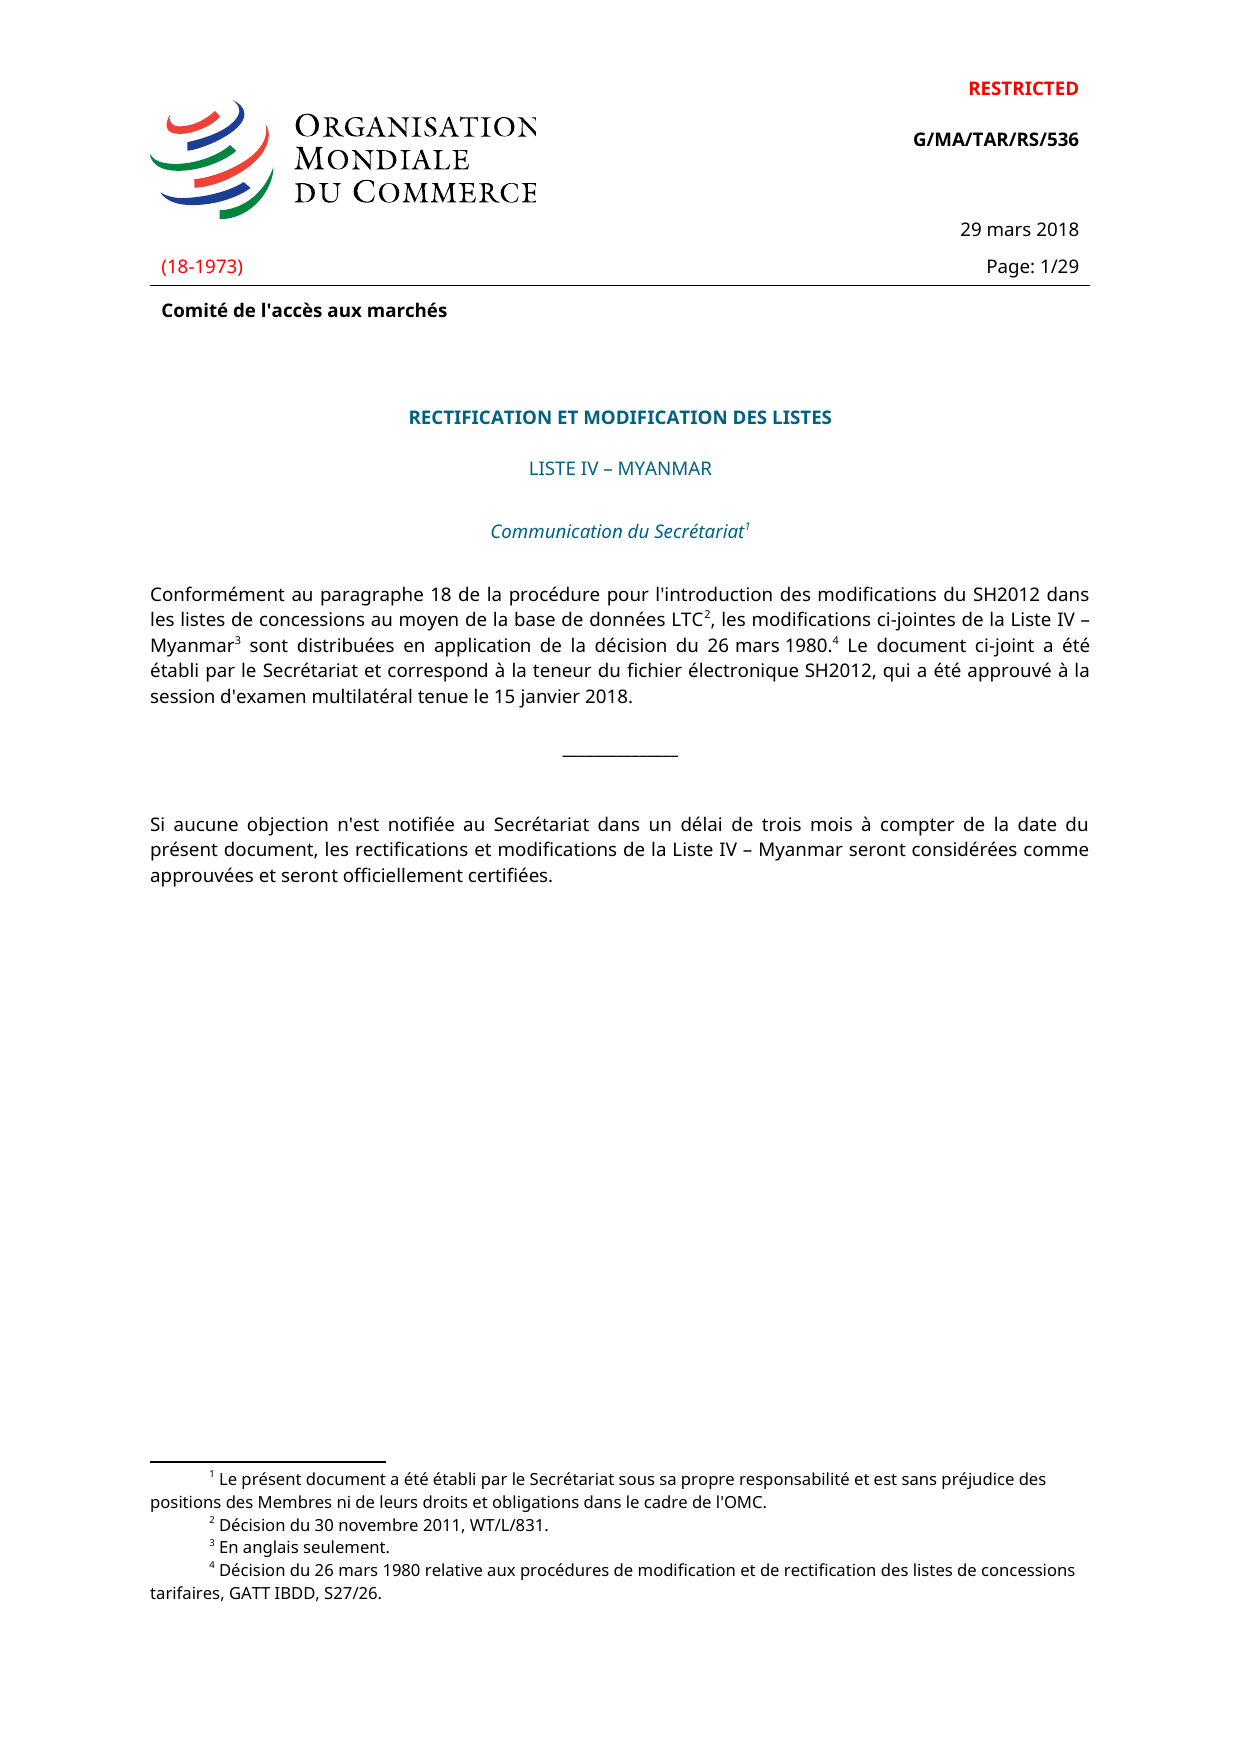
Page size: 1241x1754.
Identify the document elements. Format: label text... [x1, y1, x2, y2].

text _______________ [150, 734, 1090, 760]
text Conformément au paragraphe 18 de la procédure pour l'introduction des modifications du SH2012 dans les listes de concessions au moyen de la base de données LTC, les modifications ci-jointes de la Liste IV – Myanmar sont distribuées en application de la décision du 26 mars 1980. Le document ci-joint a été établi par le Secrétariat et correspond à la teneur du fichier électronique SH2012, qui a été approuvé à la session d'examen multilatéral tenue le 15 janvier 2018. [150, 581, 1090, 709]
title RECTIFICATION ET MODIFICATION DES LISTES [150, 405, 1090, 430]
text Si aucune objection n'est notifiée au Secrétariat dans un délai de trois mois à compter de la date du présent document, les rectifications et modifications de la Liste IV – Myanmar seront considérées comme approuvées et seront officiellement certifiées. [150, 811, 1090, 887]
title Communication du Secrétariat [150, 518, 1090, 544]
title LISTE IV – MYANMAR [150, 455, 1090, 481]
